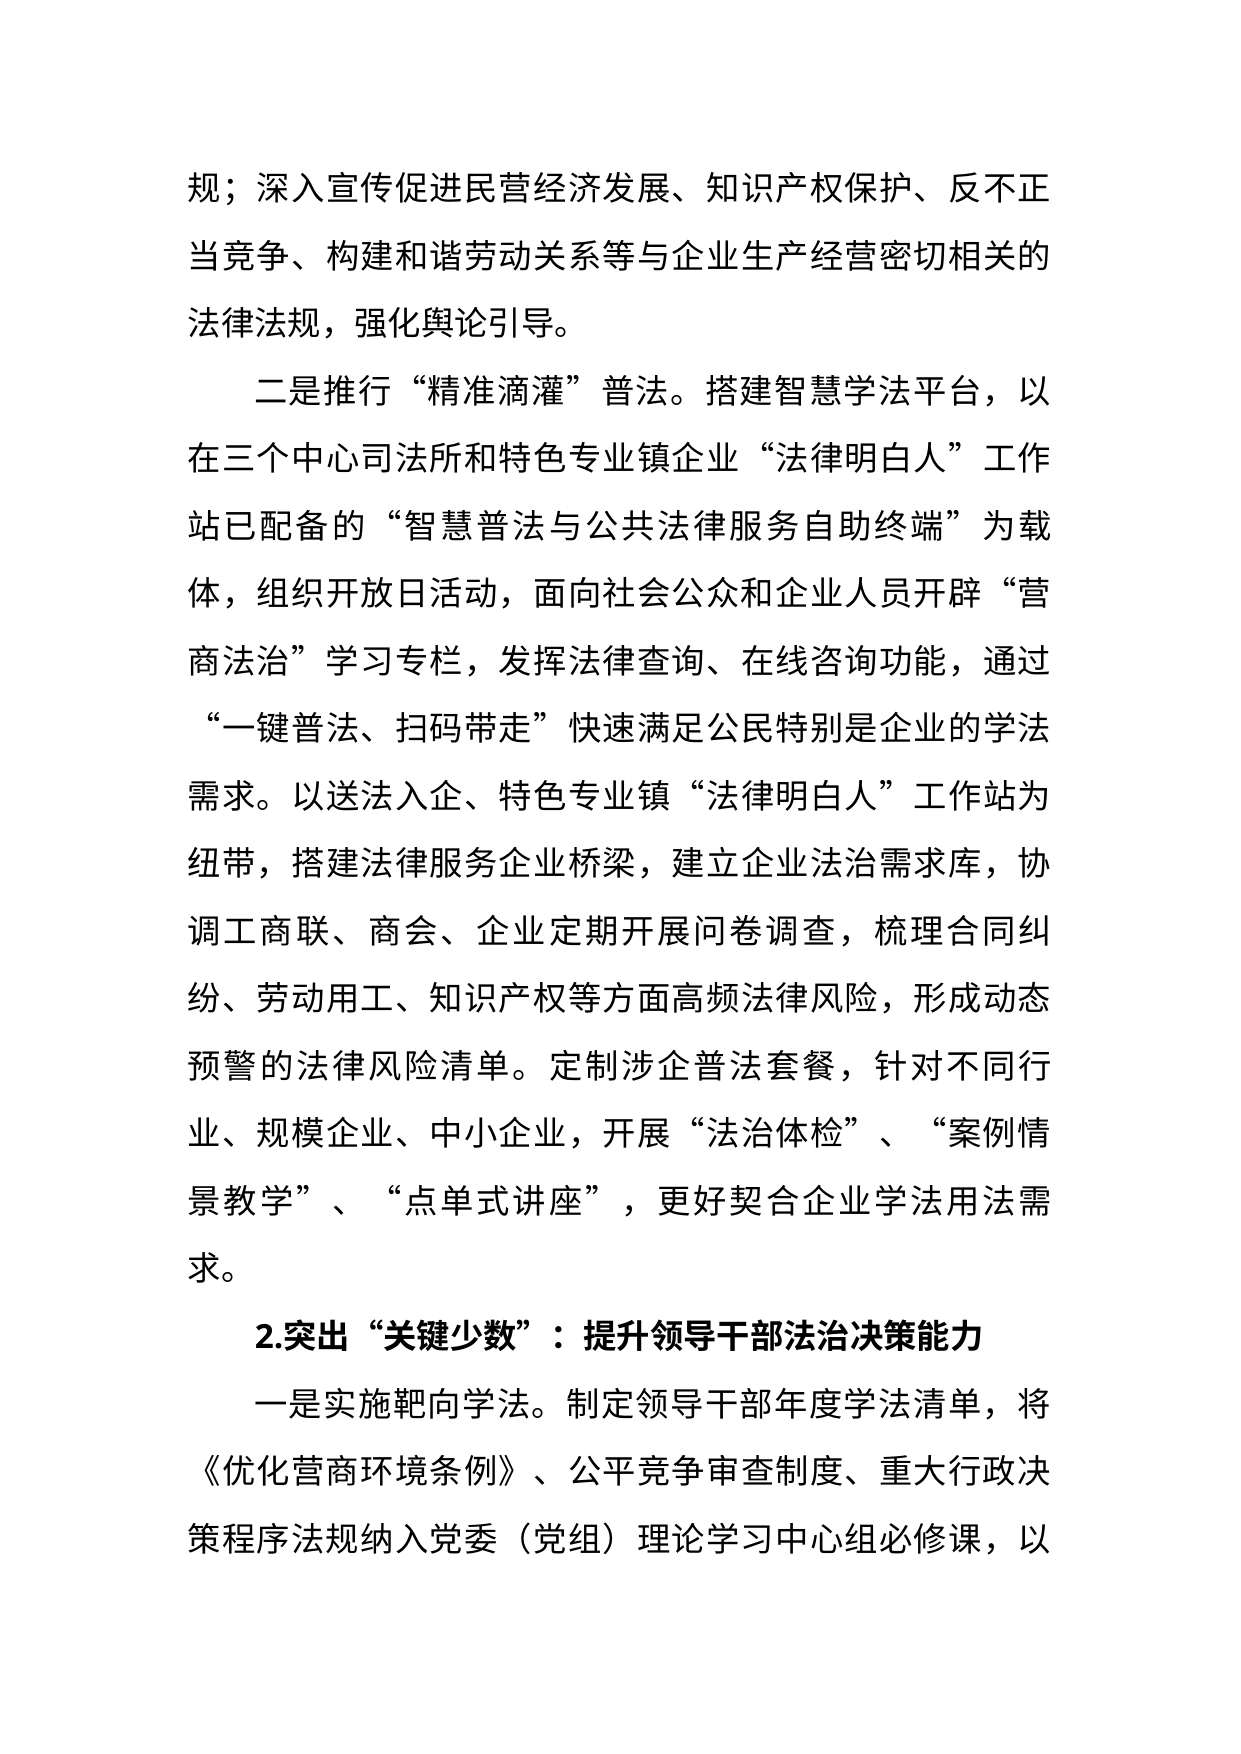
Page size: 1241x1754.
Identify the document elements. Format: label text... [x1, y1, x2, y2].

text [187, 162, 1053, 345]
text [187, 1377, 1053, 1561]
text 二是推行“精准滴灌”普法。搭建智慧学法平台，以在三个中心司法所和特色专业镇企业“法律明白人”工作站已配备的“智慧普法与公共法律服务自助终端”为载体，组织开放日活动，面向社会公众和企业人员开辟“营商法治”学习专栏，发挥法律查询、在线咨询功能，通过“一键普法、扫码带走”快速满足公民特别是企业的学法需求。以送法入企、特色专业镇“法律明白人”工作站为纽带，搭建法律服务企业桥梁，建立企业法治需求库，协调工商联、商会、企业定期开展问卷调查，梳理合同纠纷、劳动用工、知识产权等方面高频法律风险，形成动态预警的法律风险清单。定制涉企普法套餐，针对不同行业、规模企业、中小企业，开展“法治体检”、“案例情景教学”、“点单式讲座”，更好契合企业学法用法需求。 [187, 364, 1053, 1290]
text 2.突出“关键少数”：提升领导干部法治决策能力 [187, 1309, 1053, 1358]
